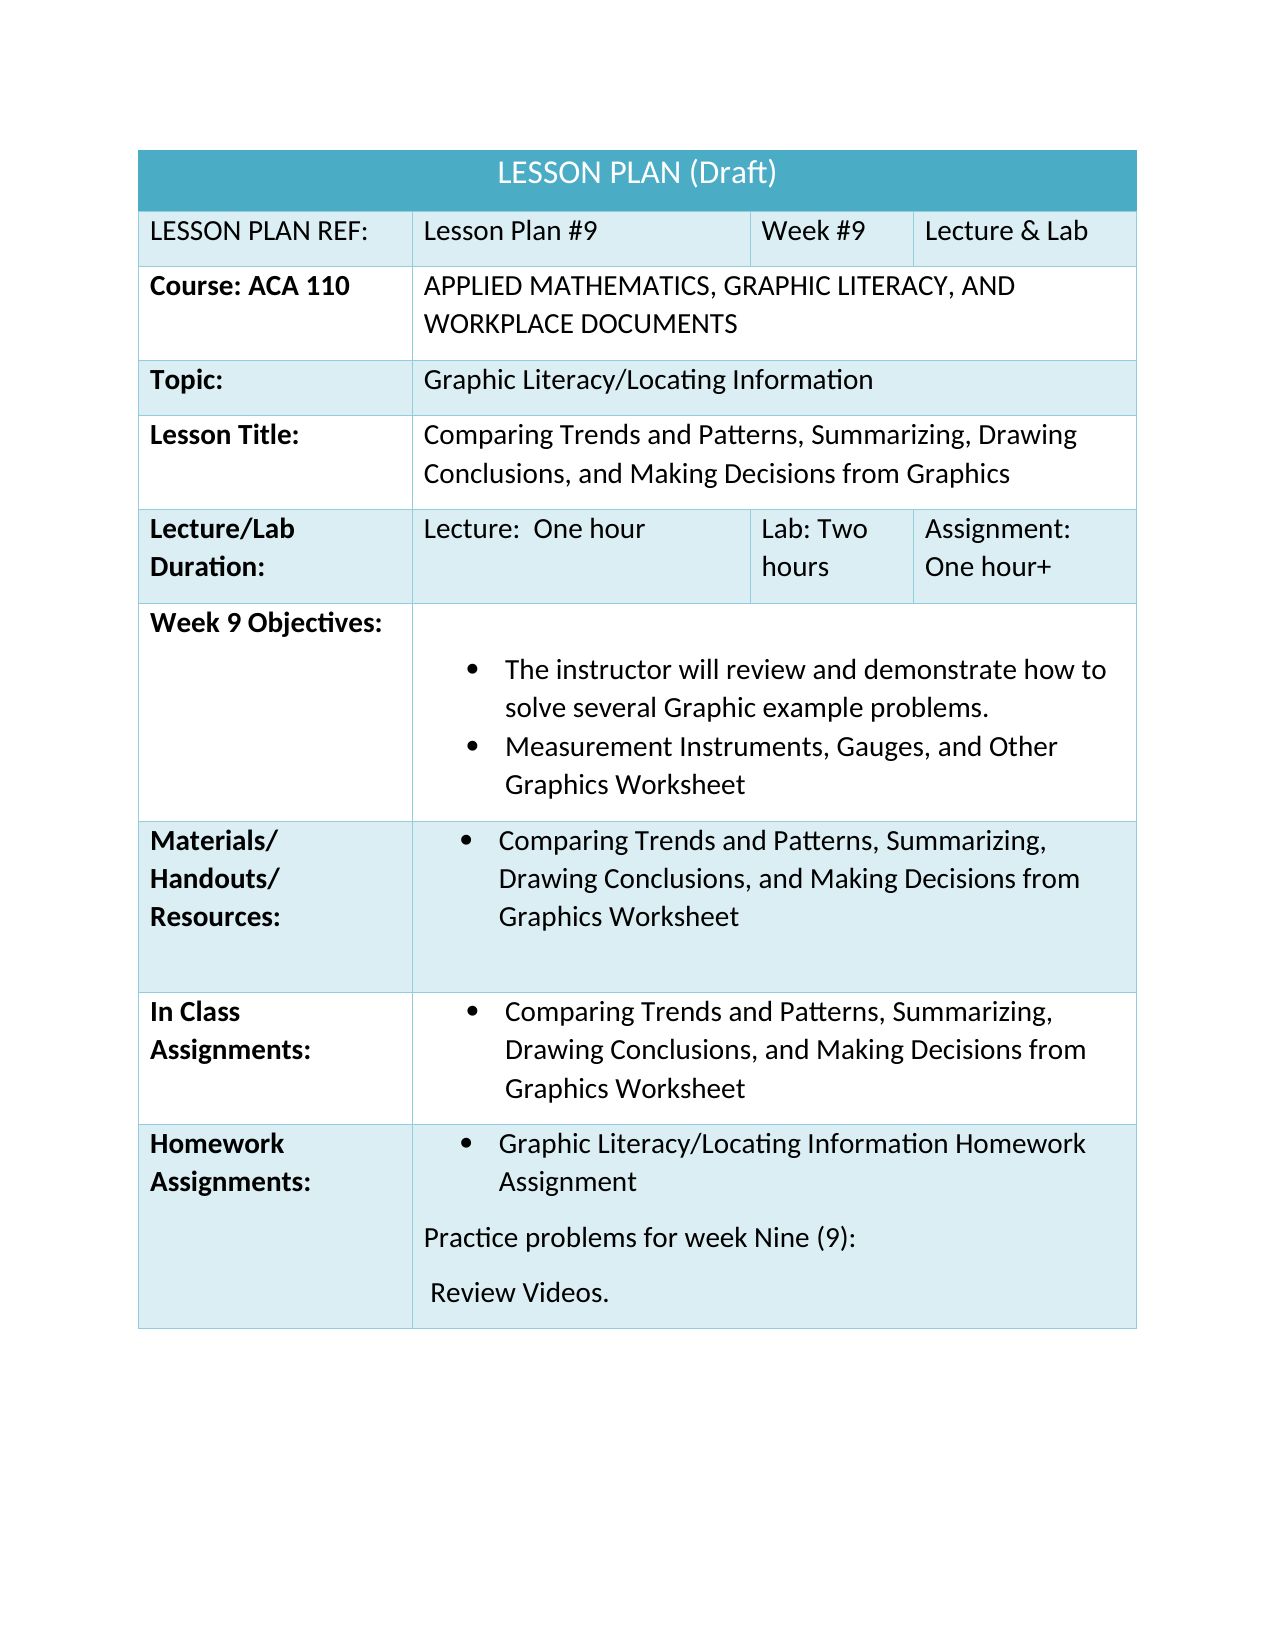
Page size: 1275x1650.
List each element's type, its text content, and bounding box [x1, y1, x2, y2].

table_cell Week #9 [751, 212, 913, 266]
table_cell Comparing Trends and Patterns, Summarizing, Drawing Conclusions, and Making Decisions from Graphics Worksheet [413, 822, 1136, 992]
table_cell Topic: [139, 361, 412, 415]
table_cell Graphic Literacy/Locating Information Homework Assignment Practice problems for week Nine (9): Review Videos. [413, 1125, 1136, 1328]
table_cell Assignment: One hour+ [914, 510, 1136, 603]
table_cell Materials/Handouts/Resources: [139, 822, 412, 992]
table_header LESSON PLAN (Draft) [139, 151, 1136, 211]
table_cell Course: ACA 110 [139, 267, 412, 360]
table_cell Week 9 Objectives: [139, 604, 412, 821]
table_cell APPLIED MATHEMATICS, GRAPHIC LITERACY, AND WORKPLACE DOCUMENTS [413, 267, 1136, 360]
table_cell Graphic Literacy/Locating Information [413, 361, 1136, 415]
table_cell Lecture & Lab [914, 212, 1136, 266]
table_cell Lesson Plan #9 [413, 212, 750, 266]
table_cell Comparing Trends and Patterns, Summarizing, Drawing Conclusions, and Making Decisions from Graphics Worksheet [413, 993, 1136, 1124]
table_cell Comparing Trends and Patterns, Summarizing, Drawing Conclusions, and Making Decisions from Graphics [413, 416, 1136, 509]
table_cell Lecture: One hour [413, 510, 750, 603]
table_cell Homework Assignments: [139, 1125, 412, 1328]
table_cell In Class Assignments: [139, 993, 412, 1124]
table_cell LESSON PLAN REF: [139, 212, 412, 266]
table_cell Lesson Title: [139, 416, 412, 509]
table_cell The instructor will review and demonstrate how to solve several Graphic example problems. Measurement Instruments, Gauges, and Other Graphics Worksheet [413, 604, 1136, 821]
table_cell Lab: Two hours [751, 510, 913, 603]
table_cell Lecture/Lab Duration: [139, 510, 412, 603]
